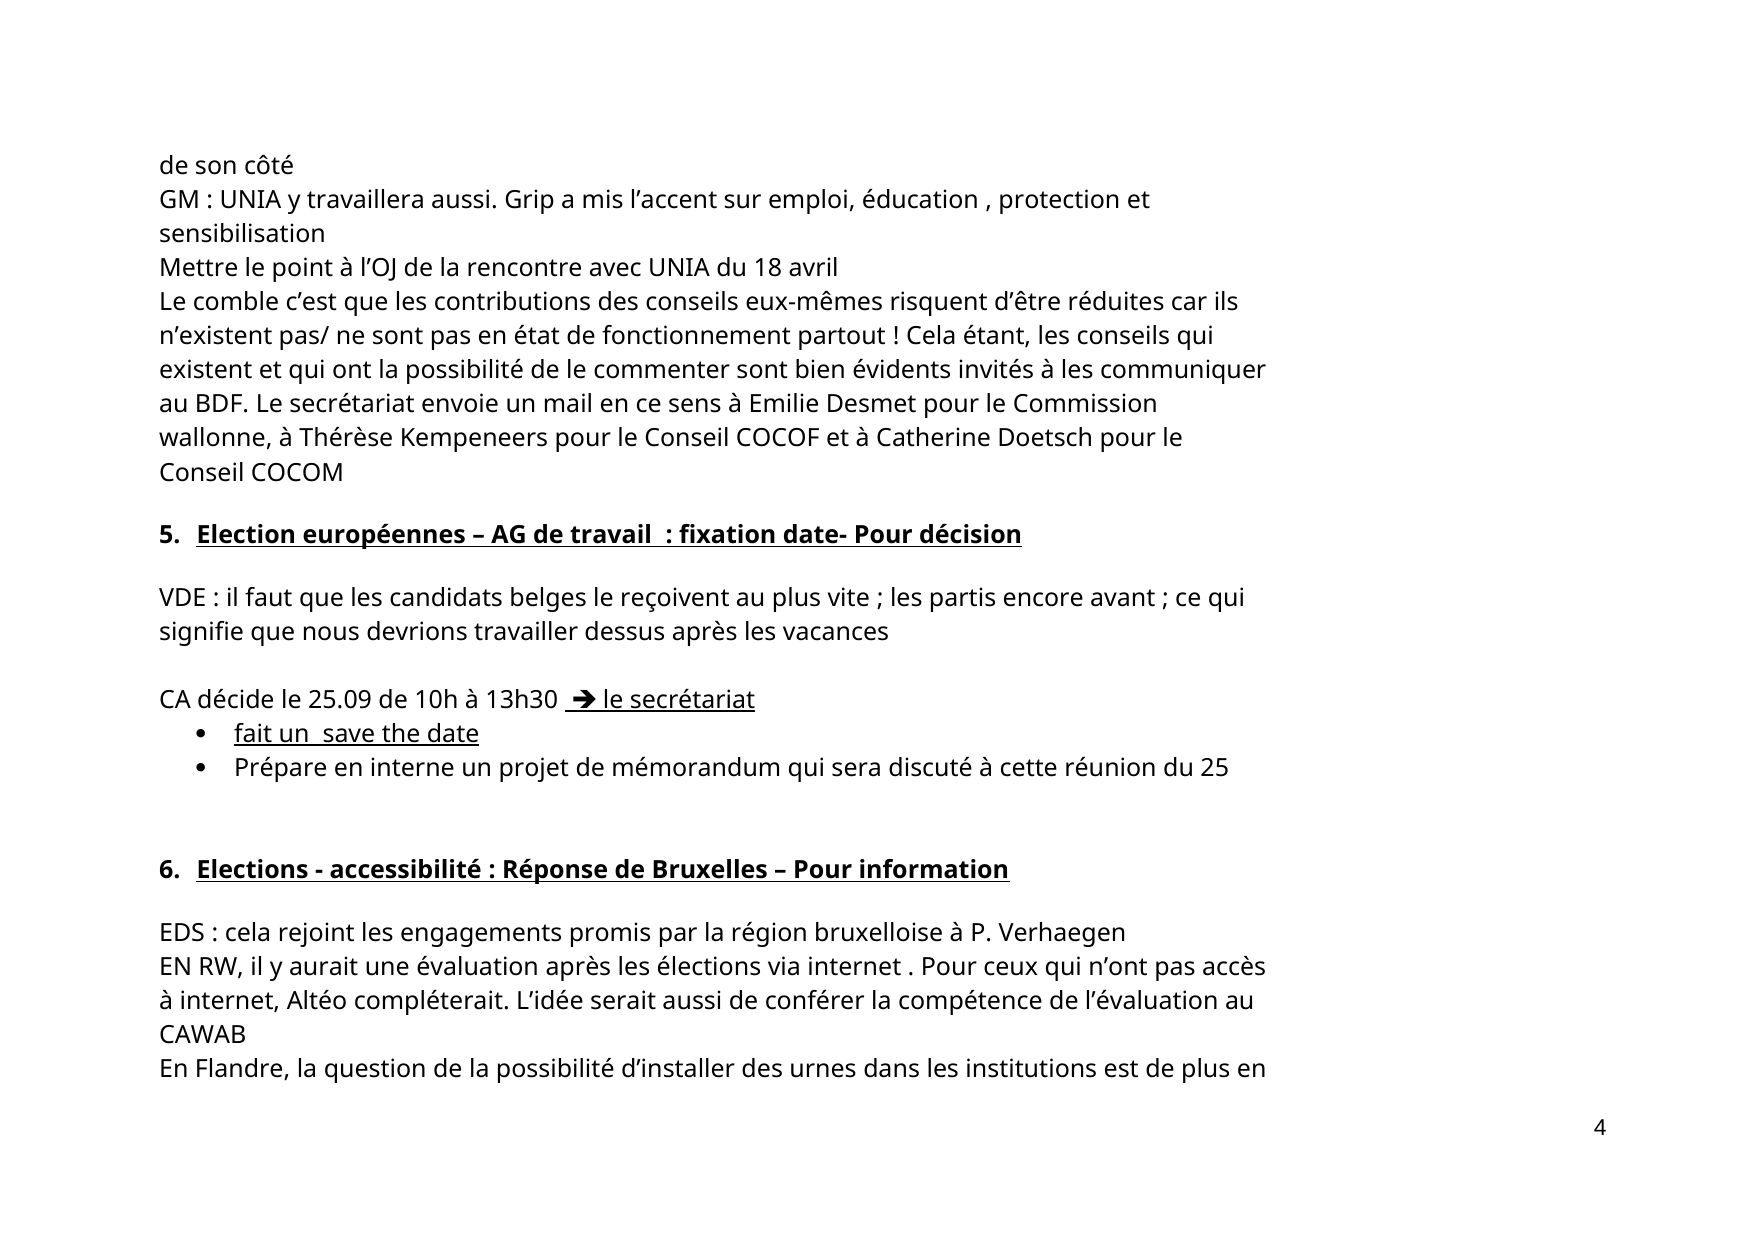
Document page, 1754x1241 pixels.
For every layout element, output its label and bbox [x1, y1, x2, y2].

table_header [148, 148, 1282, 1084]
